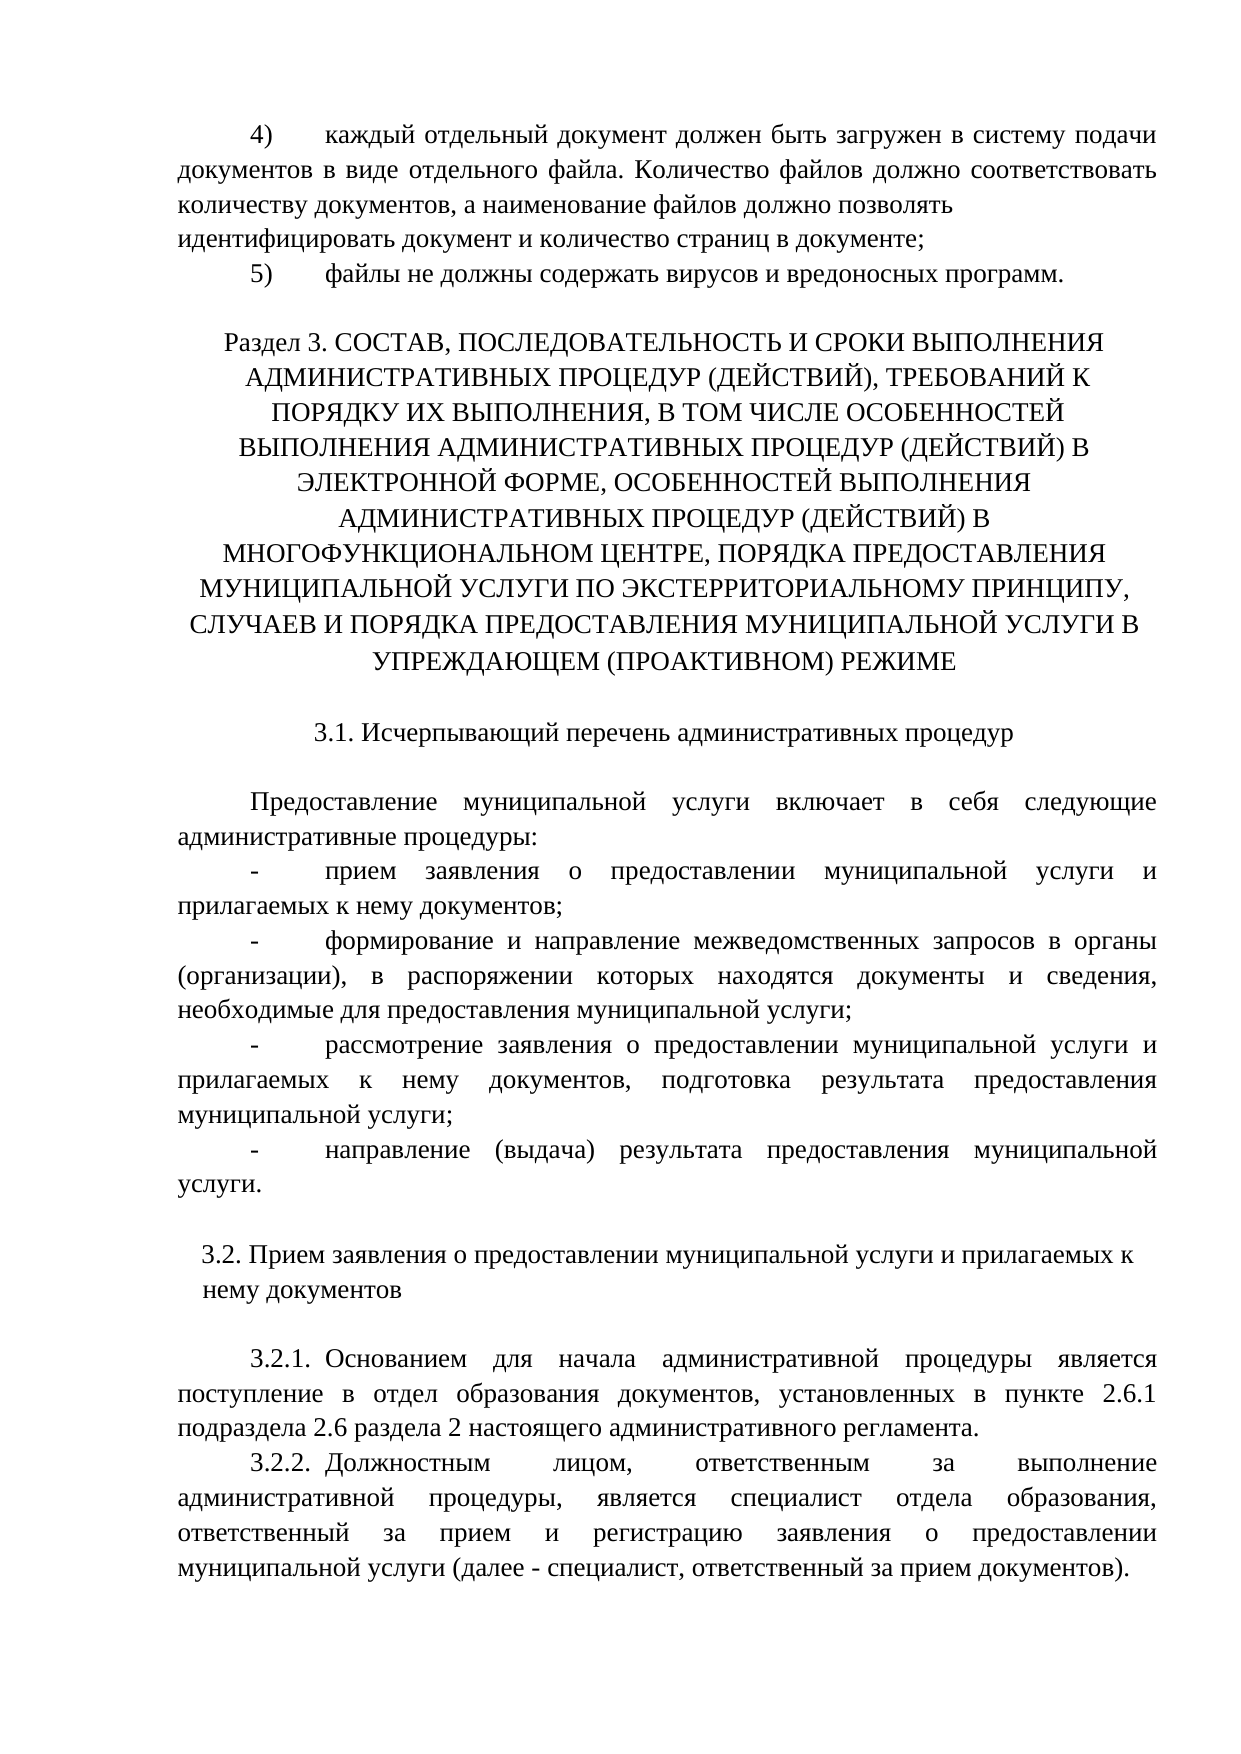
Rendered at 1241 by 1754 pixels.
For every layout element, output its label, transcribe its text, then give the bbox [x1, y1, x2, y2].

list Основанием для начала административной процедуры является поступление в отдел образования документов, установленных в пункте 2.6.1 подраздела 2.6 раздела 2 настоящего административного регламента. [177, 1342, 1158, 1443]
text АДМИНИСТРАТИВНЫХ ПРОЦЕДУР (ДЕЙСТВИЙ) В [184, 502, 1144, 533]
list формирование и направление межведомственных запросов в органы (организации), в распоряжении которых находятся документы и сведения, необходимые для предоставления муниципальной услуги; [177, 924, 1158, 1025]
list прием заявления о предоставлении муниципальной услуги и прилагаемых к нему документов; [177, 854, 1158, 920]
text МУНИЦИПАЛЬНОЙ УСЛУГИ ПО ЭКСТЕРРИТОРИАЛЬНОМУ ПРИНЦИПУ, [199, 572, 1152, 603]
text Предоставление муниципальной услуги включает в себя следующие административные процедуры: [177, 785, 1158, 851]
list направление (выдача) результата предоставления муниципальной услуги. [177, 1133, 1158, 1199]
list рассмотрение заявления о предоставлении муниципальной услуги и прилагаемых к нему документов, подготовка результата предоставления муниципальной услуги; [177, 1028, 1158, 1129]
text ЭЛЕКТРОННОЙ ФОРМЕ, ОСОБЕННОСТЕЙ ВЫПОЛНЕНИЯ [184, 466, 1144, 497]
text ВЫПОЛНЕНИЯ АДМИНИСТРАТИВНЫХ ПРОЦЕДУР (ДЕЙСТВИЙ) В [184, 431, 1144, 462]
text АДМИНИСТРАТИВНЫХ ПРОЦЕДУР (ДЕЙСТВИЙ), ТРЕБОВАНИЙ К ПОРЯДКУ ИХ ВЫПОЛНЕНИЯ, В ТОМ ЧИСЛЕ ОСОБЕННОСТЕЙ [184, 361, 1151, 427]
text идентифицировать документ и количество страниц в документе; [177, 222, 1158, 254]
text МНОГОФУНКЦИОНАЛЬНОМ ЦЕНТРЕ, ПОРЯДКА ПРЕДОСТАВЛЕНИЯ [184, 537, 1144, 568]
text 3.2. Прием заявления о предоставлении муниципальной услуги и прилагаемых к нему документов [201, 1238, 1142, 1304]
text СЛУЧАЕВ И ПОРЯДКА ПРЕДОСТАВЛЕНИЯ МУНИЦИПАЛЬНОЙ УСЛУГИ В [189, 608, 1152, 639]
list Должностным лицом, ответственным за выполнение административной процедуры, является специалист отдела образования, ответственный за прием и регистрацию заявления о предоставлении муниципальной услуги (далее - специалист, ответственный за прием документов). [177, 1446, 1158, 1582]
list файлы не должны содержать вирусов и вредоносных программ. [177, 257, 1158, 288]
text 3.1. Исчерпывающий перечень административных процедур [184, 716, 1144, 747]
text УПРЕЖДАЮЩЕМ (ПРОАКТИВНОМ) РЕЖИМЕ [184, 644, 1144, 676]
text Раздел 3. СОСТАВ, ПОСЛЕДОВАТЕЛЬНОСТЬ И СРОКИ ВЫПОЛНЕНИЯ [184, 326, 1144, 357]
list каждый отдельный документ должен быть загружен в систему подачи документов в виде отдельного файла. Количество файлов должно соответствовать количеству документов, а наименование файлов должно позволять [177, 118, 1158, 219]
